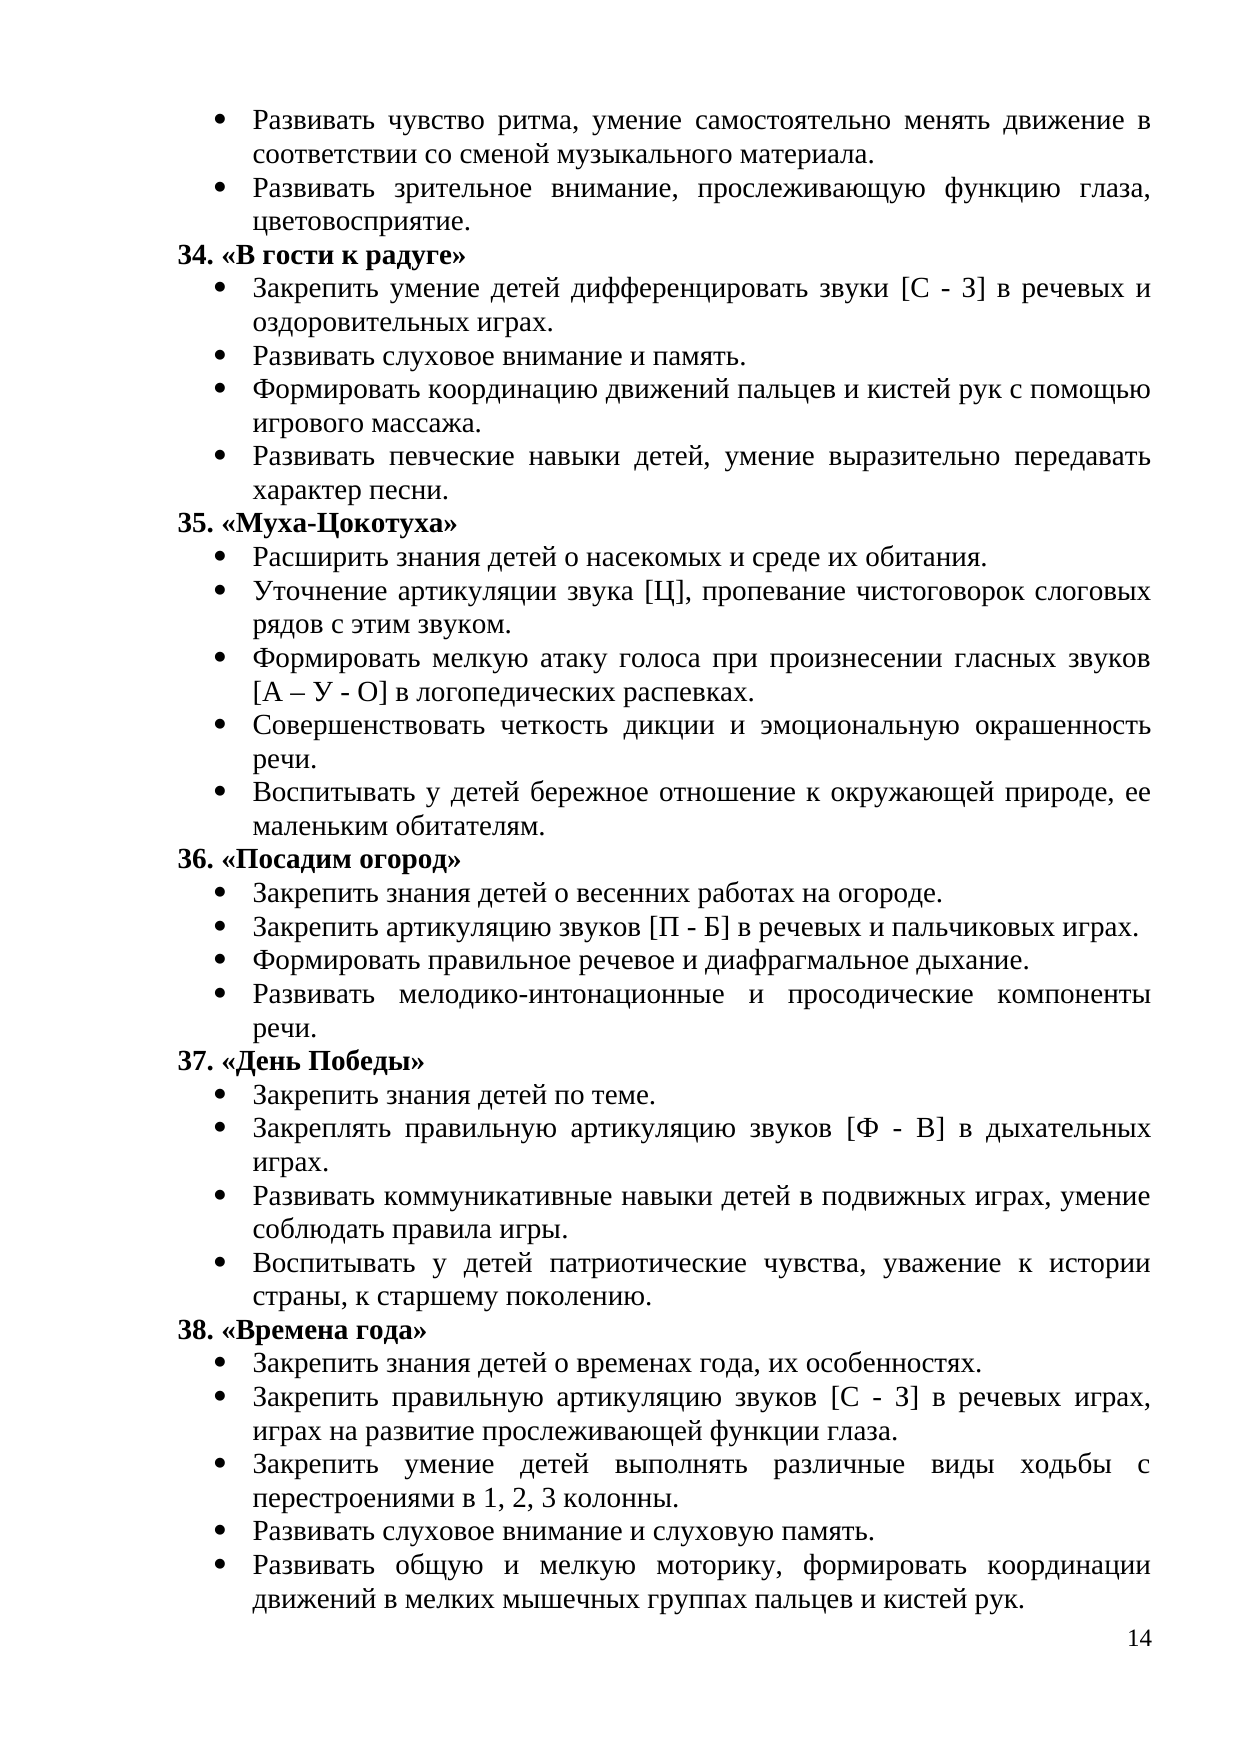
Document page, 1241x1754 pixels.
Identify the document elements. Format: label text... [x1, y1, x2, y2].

list Формировать мелкую атаку голоса при произнесении гласных звуков [А – У - О] в логопедических распевках. [215, 640, 1152, 707]
list Развивать коммуникативные навыки детей в подвижных играх, умение соблюдать правила игры. [215, 1178, 1152, 1245]
list Формировать координацию движений пальцев и кистей рук с помощью игрового массажа. [215, 371, 1152, 438]
list Развивать слуховое внимание и слуховую память. [215, 1513, 1152, 1547]
list Закрепить умение детей выполнять различные виды ходьбы с перестроениями в 1, 2, 3 колонны. [215, 1446, 1152, 1513]
list Формировать правильное речевое и диафрагмальное дыхание. [215, 942, 1152, 976]
list Развивать слуховое внимание и память. [215, 338, 1152, 371]
list Расширить знания детей о насекомых и среде их обитания. [215, 539, 1152, 573]
text 36. «Посадим огород» [177, 842, 1152, 875]
list Закрепить правильную артикуляцию звуков [С - З] в речевых играх, играх на развитие прослеживающей функции глаза. [215, 1379, 1152, 1446]
list Развивать зрительное внимание, прослеживающую функцию глаза, цветовосприятие. [215, 170, 1152, 237]
list Закрепить знания детей о весенних работах на огороде. [215, 875, 1152, 909]
text 34. «В гости к радуге» [177, 237, 1152, 270]
list Развивать мелодико-интонационные и просодические компоненты речи. [215, 976, 1152, 1043]
list Воспитывать у детей бережное отношение к окружающей природе, ее маленьким обитателям. [215, 774, 1152, 842]
text 37. «День Победы» [177, 1043, 1152, 1077]
list Закрепить знания детей о временах года, их особенностях. [215, 1346, 1152, 1379]
list Уточнение артикуляции звука [Ц], пропевание чистоговорок слоговых рядов с этим звуком. [215, 573, 1152, 640]
list Развивать чувство ритма, умение самостоятельно менять движение в соответствии со сменой музыкального материала. [215, 102, 1152, 170]
list Развивать общую и мелкую моторику, формировать координации движений в мелких мышечных группах пальцев и кистей рук. [215, 1547, 1152, 1614]
list Развивать певческие навыки детей, умение выразительно передавать характер песни. [215, 438, 1152, 506]
list Совершенствовать четкость дикции и эмоциональную окрашенность речи. [215, 707, 1152, 774]
list Воспитывать у детей патриотические чувства, уважение к истории страны, к старшему поколению. [215, 1245, 1152, 1312]
text 35. «Муха-Цокотуха» [177, 506, 1152, 539]
list Закрепить артикуляцию звуков [П - Б] в речевых и пальчиковых играх. [215, 909, 1152, 942]
text 38. «Времена года» [177, 1312, 1152, 1346]
list Закрепить знания детей по теме. [215, 1077, 1152, 1110]
list Закрепить умение детей дифференцировать звуки [С - З] в речевых и оздоровительных играх. [215, 270, 1152, 338]
list Закреплять правильную артикуляцию звуков [Ф - В] в дыхательных играх. [215, 1110, 1152, 1178]
